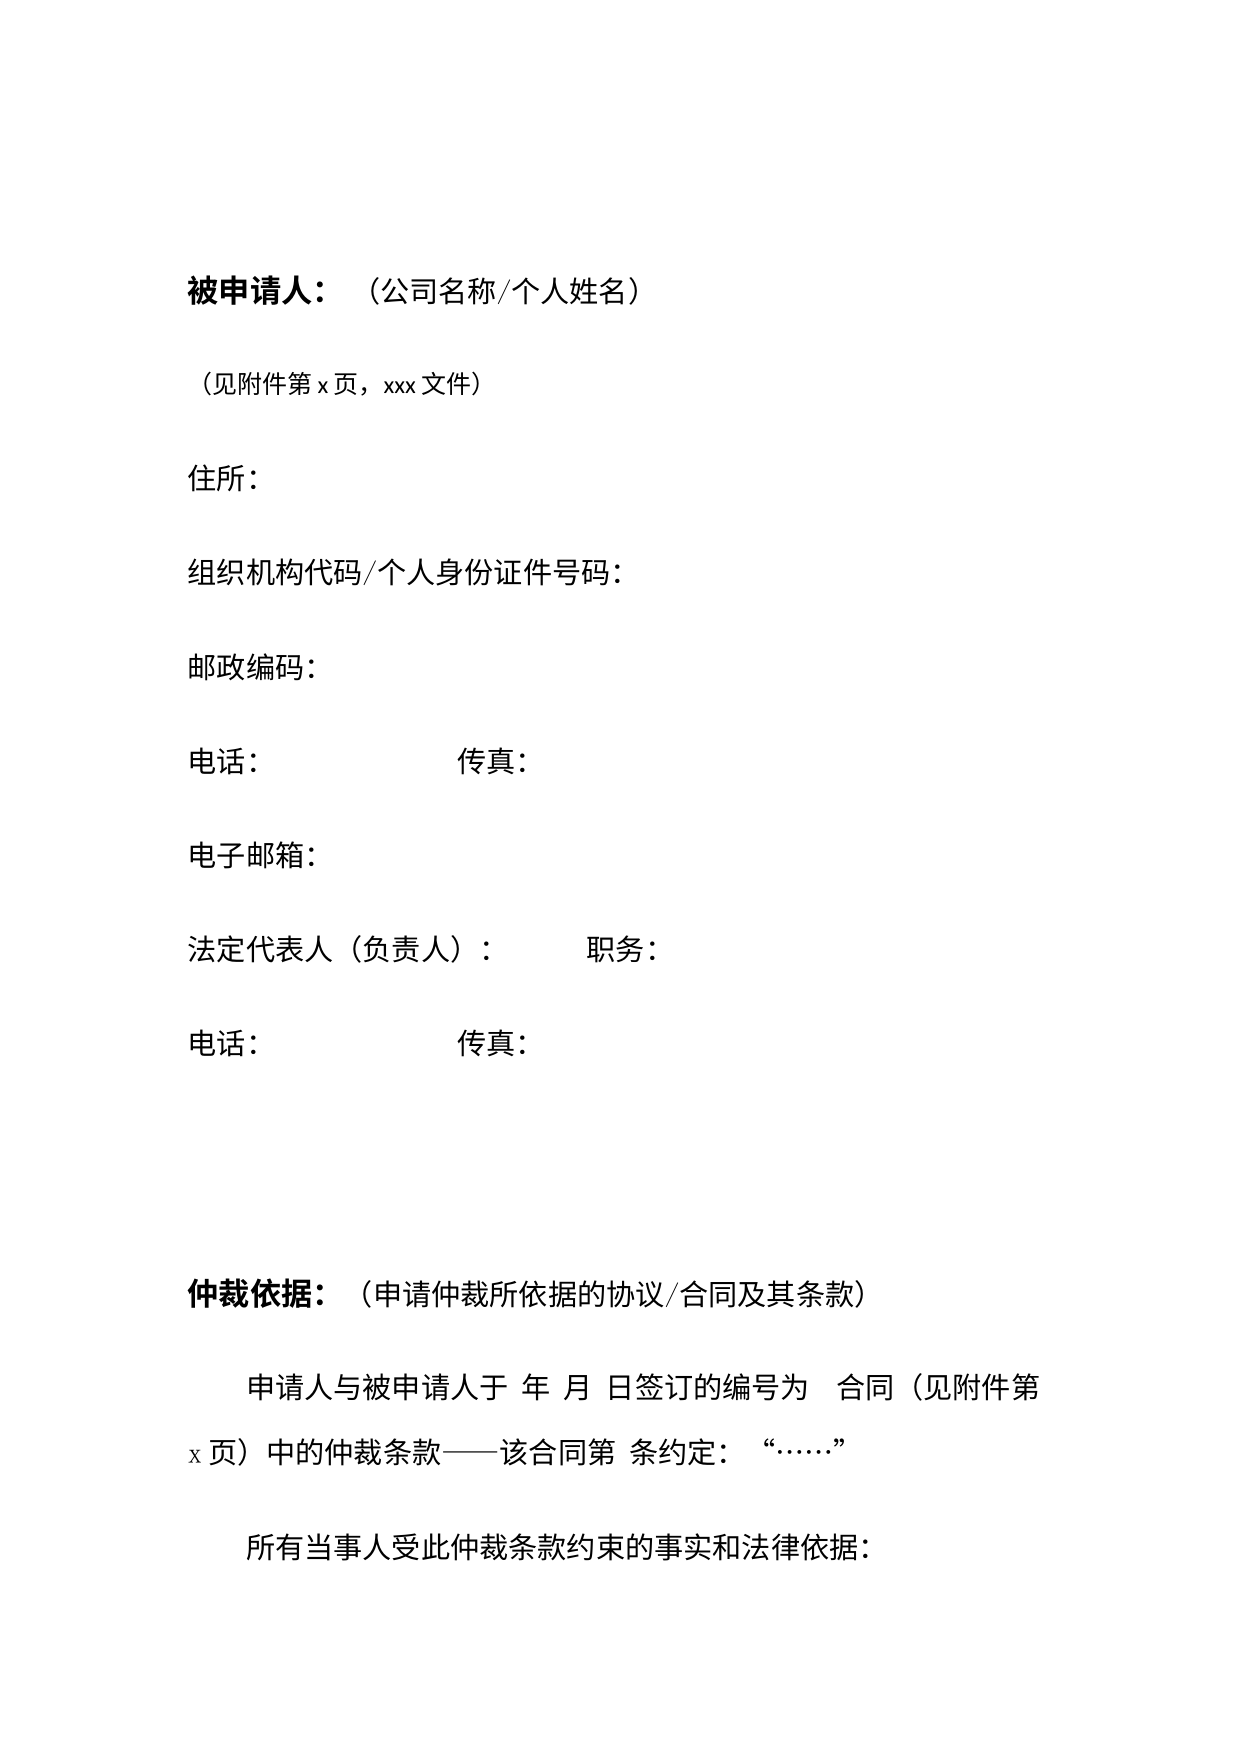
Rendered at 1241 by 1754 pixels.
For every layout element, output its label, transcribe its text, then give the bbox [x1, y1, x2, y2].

text 法定代表人（负责人）： 职务： [187, 915, 1053, 980]
text 仲裁依据：（申请仲裁所依据的协议/合同及其条款） [187, 1259, 1053, 1324]
text 电话： 传真： [187, 727, 1053, 792]
text 邮政编码： [187, 633, 1053, 698]
text 被申请人： （公司名称/个人姓名） [187, 256, 1053, 321]
text 申请人与被申请人于 年 月 日签订的编号为 合同（见附件第x页）中的仲裁条款——该合同第 条约定：“……” [187, 1354, 1053, 1484]
text （见附件第x页，xxx文件） [187, 350, 1053, 415]
text 电话： 传真： [187, 1009, 1053, 1074]
text 组织机构代码/个人身份证件号码： [187, 539, 1053, 604]
text 所有当事人受此仲裁条款约束的事实和法律依据： [187, 1513, 1053, 1578]
text 住所： [187, 444, 1053, 509]
text 电子邮箱： [187, 821, 1053, 886]
